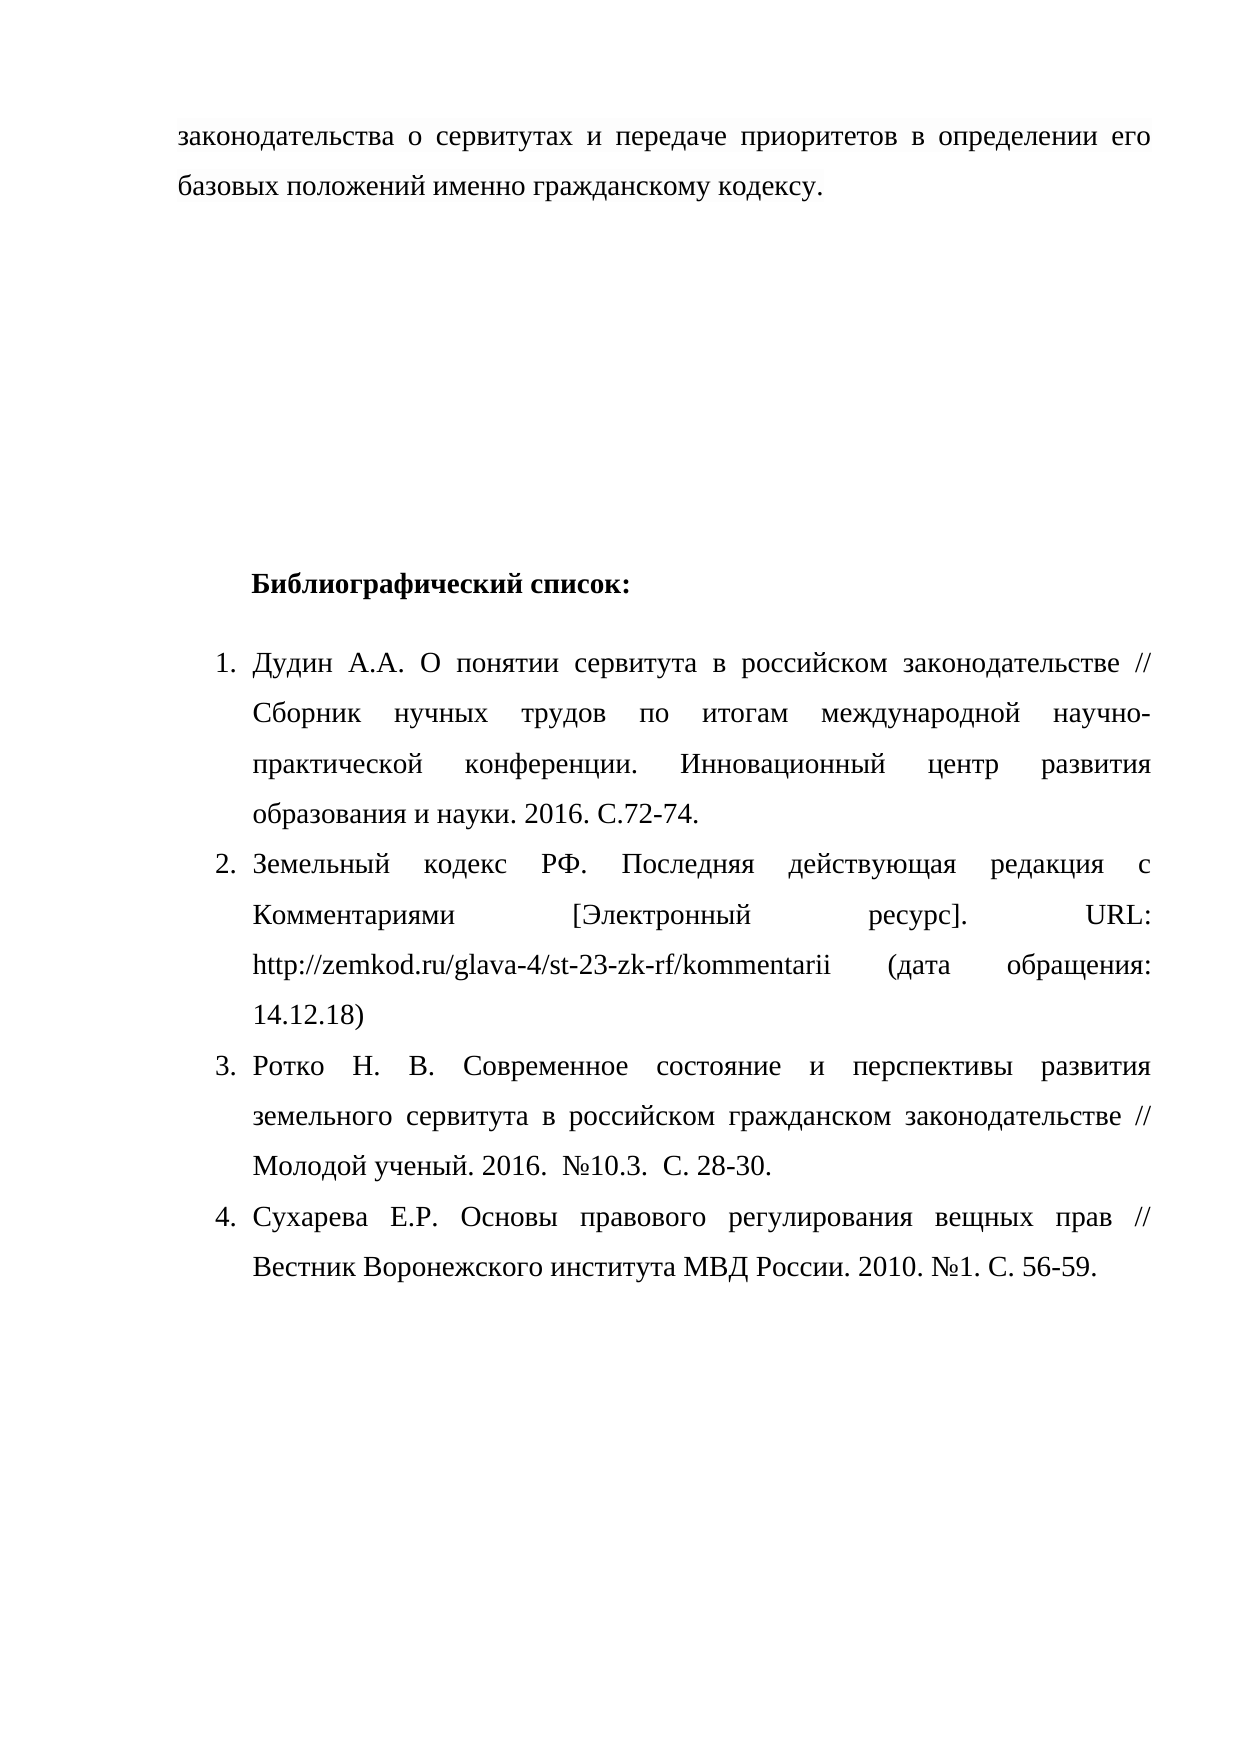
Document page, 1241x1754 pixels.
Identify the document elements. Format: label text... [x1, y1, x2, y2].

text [177, 152, 1152, 202]
list Сухарева Е.Р. Основы правового регулирования вещных прав // Вестник Воронежского института МВД России. 2010. №1. С. 56-59. [215, 1199, 1152, 1283]
list Дудин А.А. О понятии сервитута в российском законодательстве // Сборник нучных трудов по итогам международной научно-практической конференции. Инновационный центр развития образования и науки. 2016. С.72-74. [215, 645, 1152, 830]
text Библиографический список: [177, 566, 1152, 599]
list Земельный кодекс РФ. Последняя действующая редакция с Комментариями [Электронный ресурс]. URL: http://zemkod.ru/glava-4/st-23-zk-rf/kommentarii (дата обращения: 14.12.18) [215, 847, 1152, 1031]
list Ротко Н. В. Современное состояние и перспективы развития земельного сервитута в российском гражданском законодательстве // Молодой ученый. 2016. №10.3. С. 28-30. [215, 1048, 1152, 1182]
